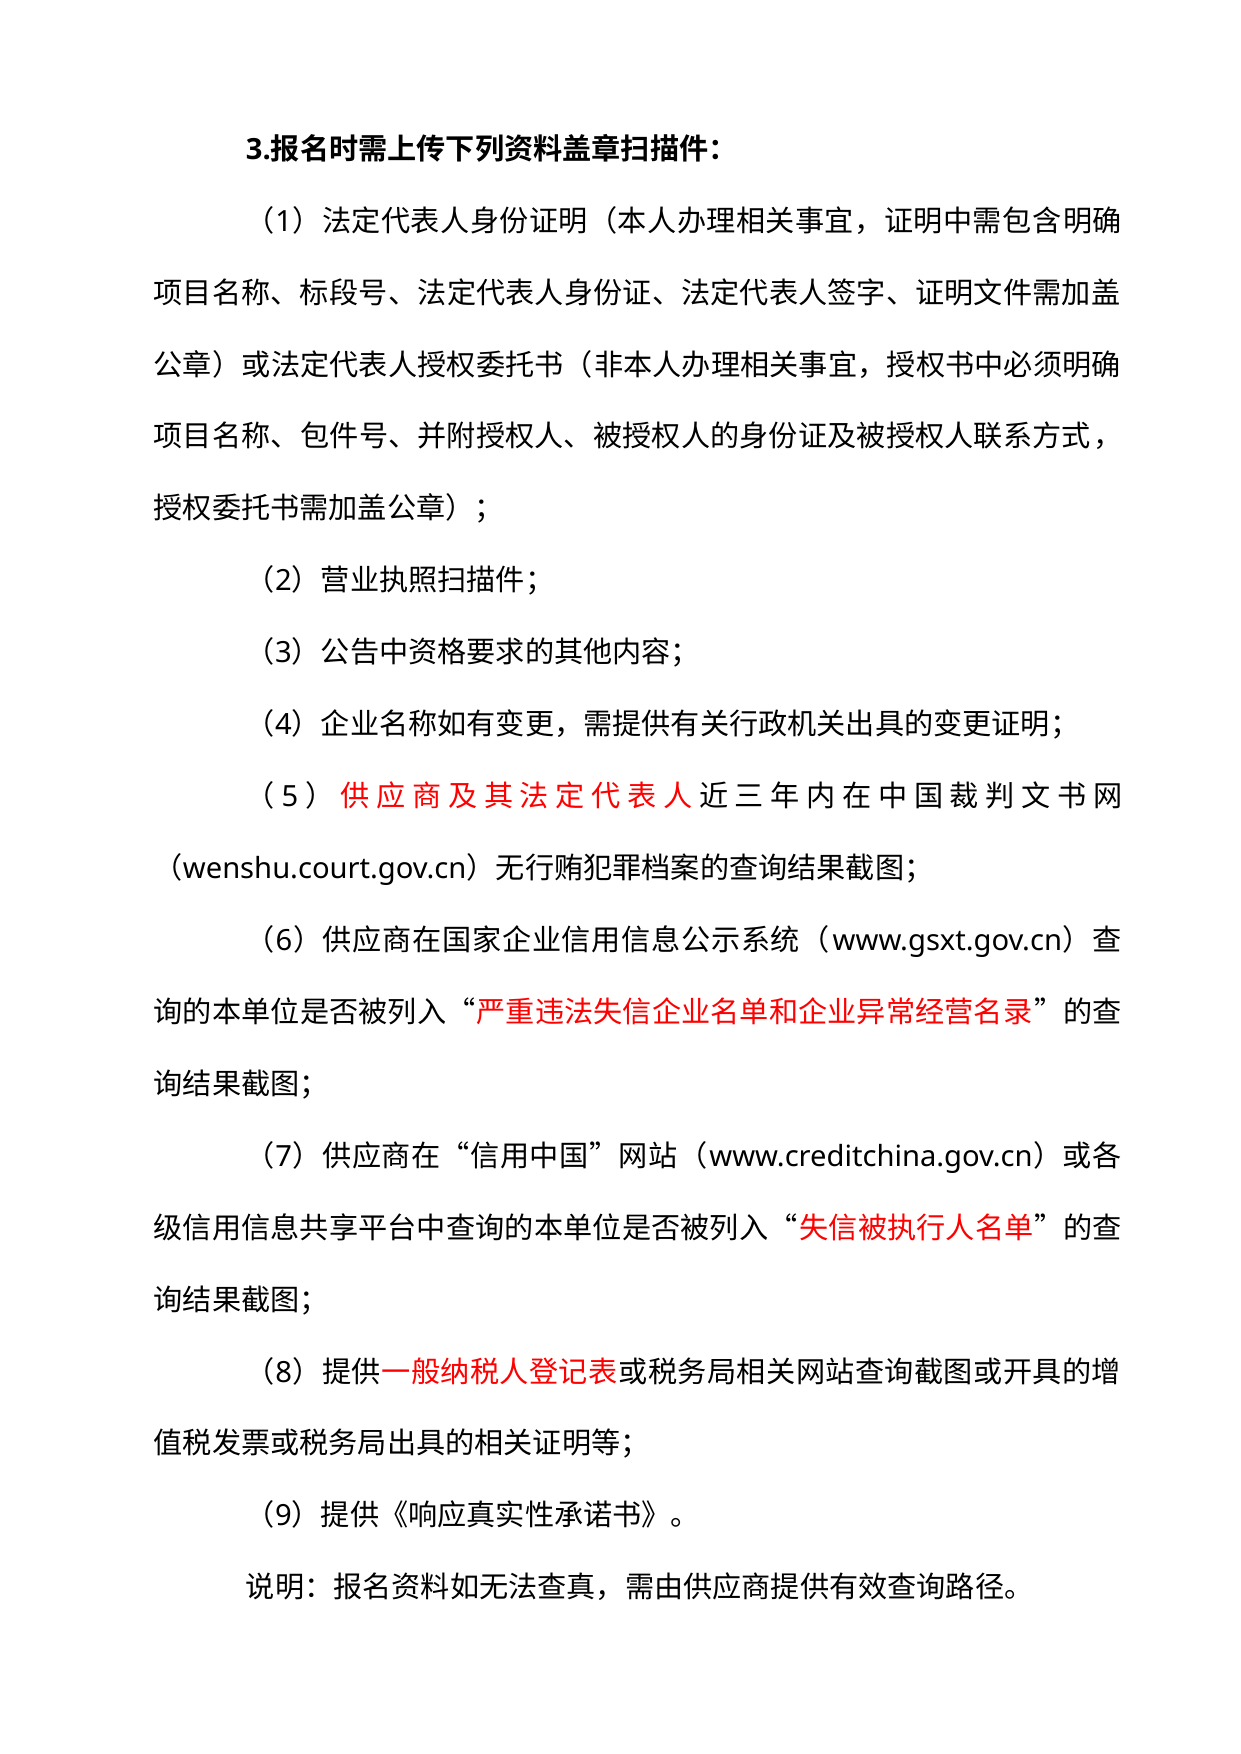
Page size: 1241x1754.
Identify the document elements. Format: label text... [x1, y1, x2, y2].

text （5）供应商及其法定代表人近三年内在中国裁判文书网（wenshu.court.gov.cn）无行贿犯罪档案的查询结果截图； [153, 773, 1122, 887]
text （3）公告中资格要求的其他内容； [153, 629, 1122, 671]
text （6）供应商在国家企业信用信息公示系统（www.gsxt.gov.cn）查询的本单位是否被列入“严重违法失信企业名单和企业异常经营名录”的查询结果截图； [153, 917, 1122, 1103]
text （7）供应商在“信用中国”网站（www.creditchina.gov.cn）或各级信用信息共享平台中查询的本单位是否被列入“失信被执行人名单”的查询结果截图； [153, 1132, 1122, 1318]
text （9）提供《响应真实性承诺书》。 [153, 1492, 1122, 1534]
text （2）营业执照扫描件； [153, 557, 1122, 599]
text 说明：报名资料如无法查真，需由供应商提供有效查询路径。 [153, 1564, 1122, 1606]
text （4）企业名称如有变更，需提供有关行政机关出具的变更证明； [153, 701, 1122, 743]
text （1）法定代表人身份证明（本人办理相关事宜，证明中需包含明确项目名称、标段号、法定代表人身份证、法定代表人签字、证明文件需加盖公章）或法定代表人授权委托书（非本人办理相关事宜，授权书中必须明确项目名称、包件号、并附授权人、被授权人的身份证及被授权人联系方式，授权委托书需加盖公章）； [153, 197, 1122, 527]
text （8）提供一般纳税人登记表或税务局相关网站查询截图或开具的增值税发票或税务局出具的相关证明等； [153, 1348, 1122, 1462]
text 3.报名时需上传下列资料盖章扫描件： [153, 125, 1122, 168]
